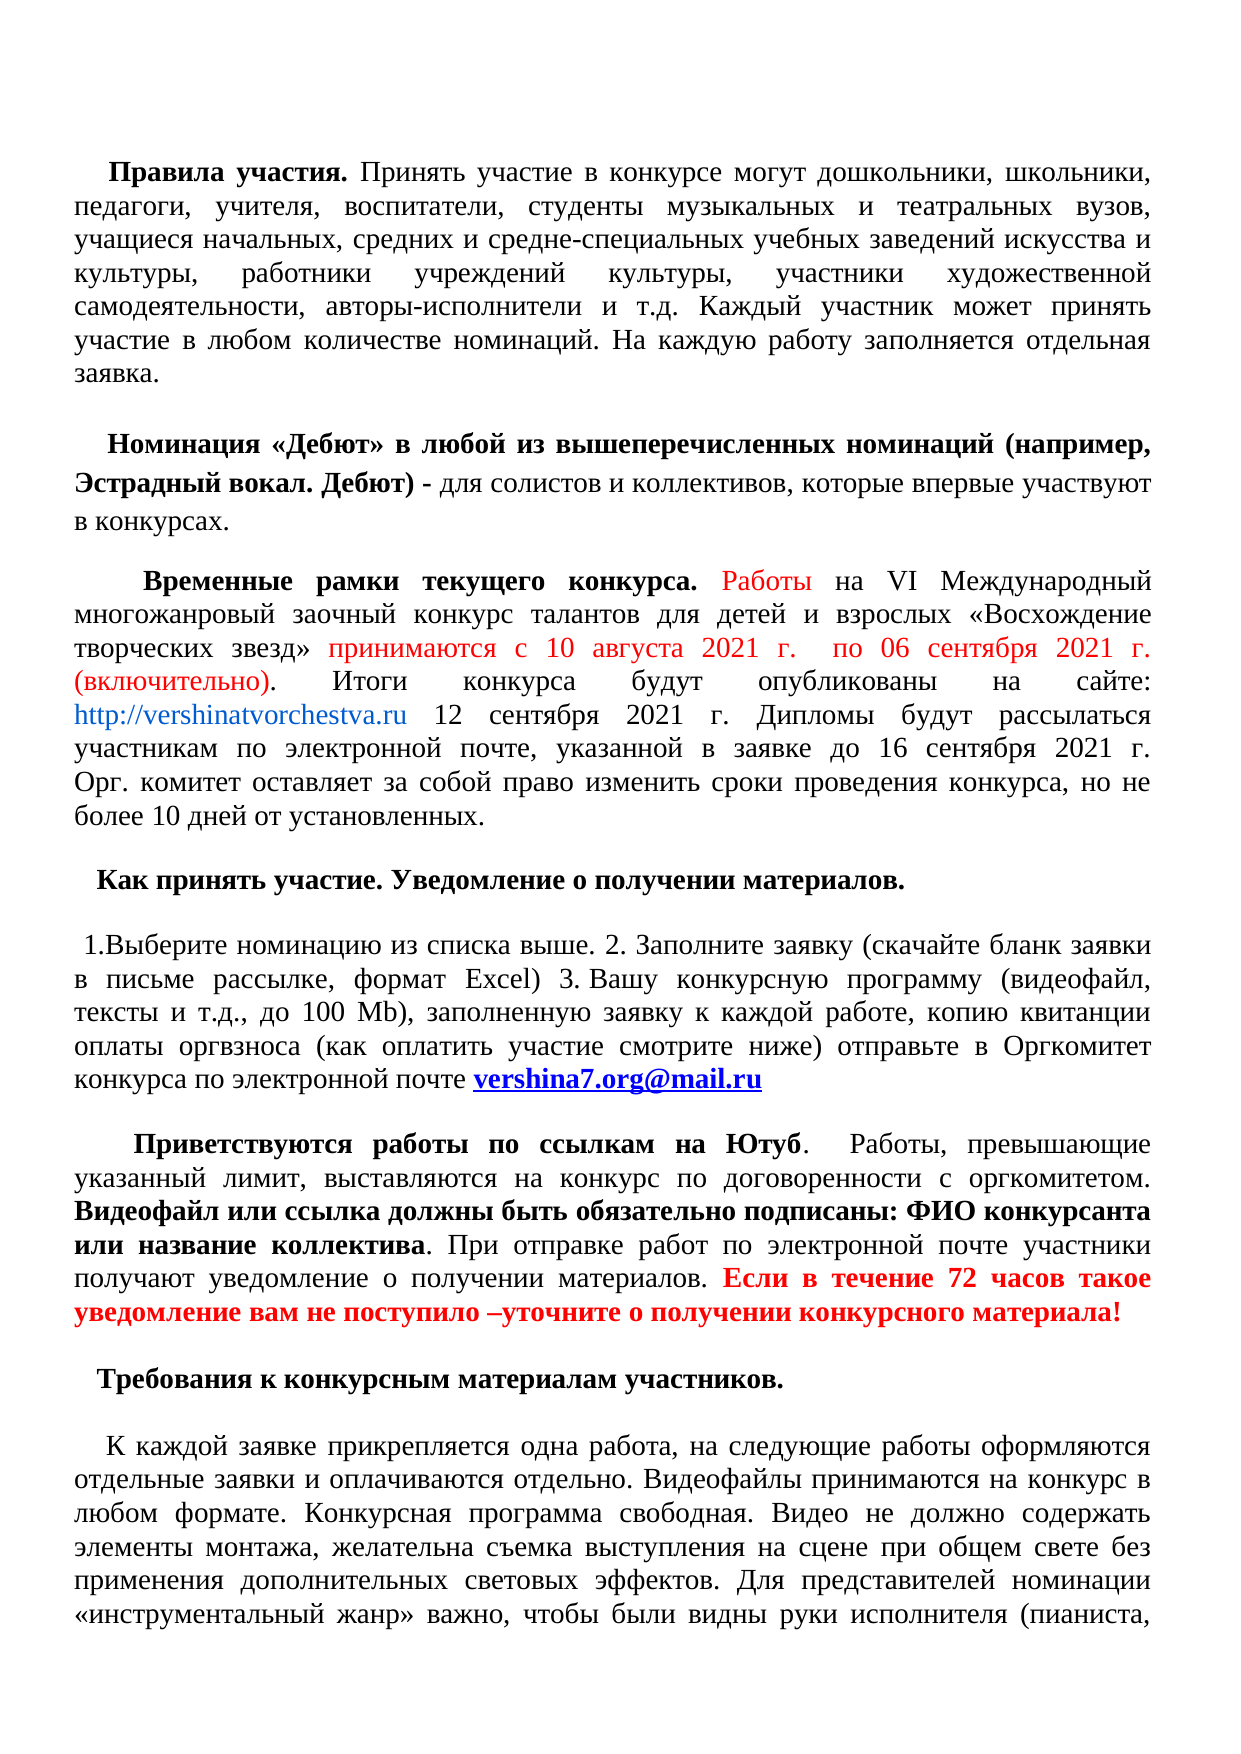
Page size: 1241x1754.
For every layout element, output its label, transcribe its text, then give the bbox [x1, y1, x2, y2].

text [74, 1428, 1152, 1629]
text Приветствуются работы по ссылкам на Ютуб. Работы, превышающие указанный лимит, выставляются на конкурс по договоренности с оргкомитетом. Видеофайл или ссылка должны быть обязательно подписаны: ФИО конкурсанта или название коллектива. При отправке работ по электронной почте участники получают уведомление о получении материалов. Если в течение 72 часов такое уведомление вам не поступило –уточните о получении конкурсного материала! [74, 1126, 1152, 1328]
text Временные рамки текущего конкурса. Работы на VI Международный многожанровый заочный конкурс талантов для детей и взрослых «Восхождение творческих звезд» принимаются с 10 августа 2021 г. по 06 сентября 2021 г. (включительно). Итоги конкурса будут опубликованы на сайте: http://vershinatvorchestva.ru 12 сентября 2021 г. Дипломы будут рассылаться участникам по электронной почте, указанной в заявке до 16 сентября 2021 г. Орг. комитет оставляет за собой право изменить сроки проведения конкурса, но не более 10 дней от установленных. [74, 563, 1152, 831]
text 1.Выберите номинацию из списка выше. 2. Заполните заявку (скачайте бланк заявки в письме рассылке, формат Excel) 3. Вашу конкурсную программу (видеофайл, тексты и т.д., до 100 Mb), заполненную заявку к каждой работе, копию квитанции оплаты оргвзноса (как оплатить участие смотрите ниже) отправьте в Оргкомитет конкурса по электронной почте vershina7.org@mail.ru [74, 927, 1152, 1095]
text Номинация «Дебют» в любой из вышеперечисленных номинаций (например, Эстрадный вокал. Дебют) - для солистов и коллективов, которые впервые участвуют в конкурсах. [74, 427, 1152, 537]
text Как принять участие. Уведомление о получении материалов. [74, 863, 1152, 896]
text Правила участия. Принять участие в конкурсе могут дошкольники, школьники, педагоги, учителя, воспитатели, студенты музыкальных и театральных вузов, учащиеся начальных, средних и средне-специальных учебных заведений искусства и культуры, работники учреждений культуры, участники художественной самодеятельности, авторы-исполнители и т.д. Каждый участник может принять участие в любом количестве номинаций. На каждую работу заполняется отдельная заявка. [68, 148, 1158, 395]
text Требования к конкурсным материалам участников. [74, 1361, 1152, 1395]
